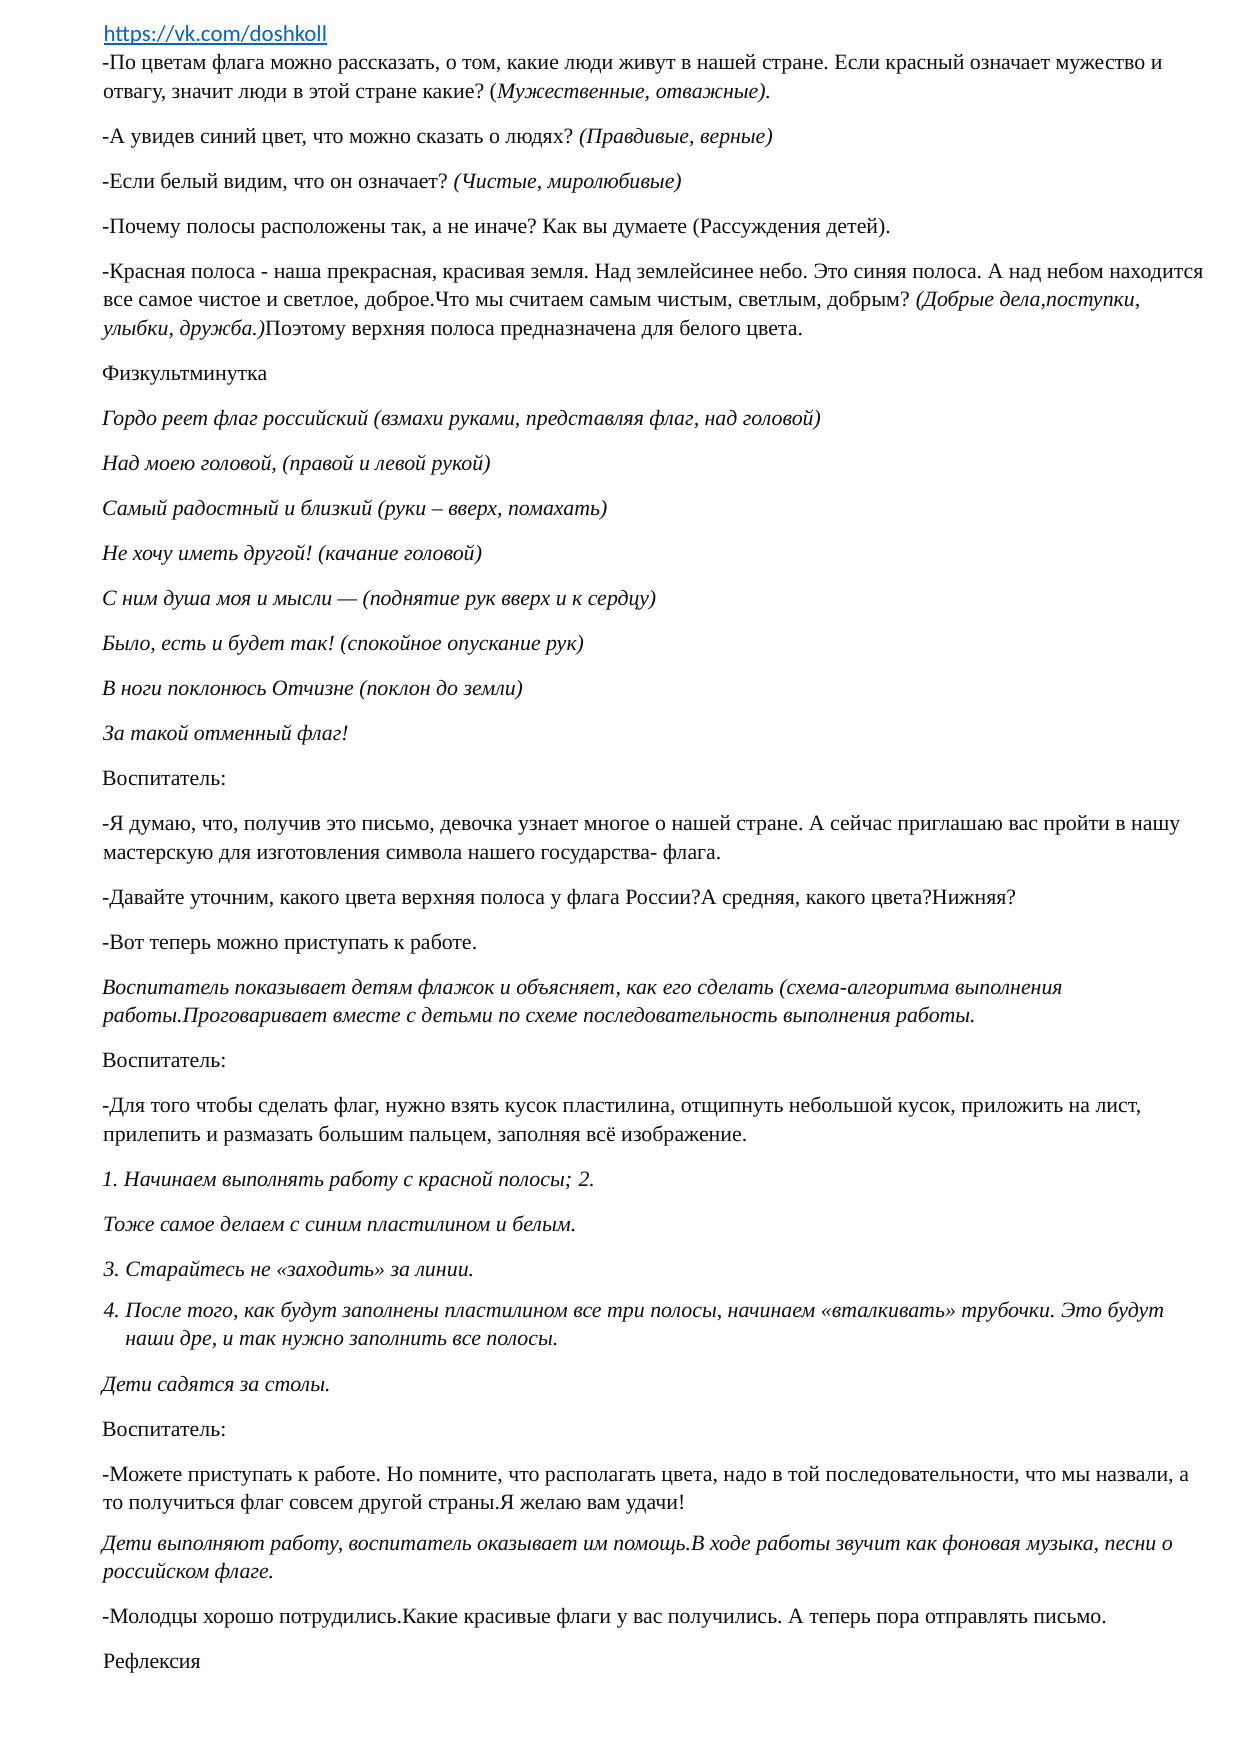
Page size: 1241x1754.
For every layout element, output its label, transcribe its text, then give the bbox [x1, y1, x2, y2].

text Физкультминутка [102, 360, 1210, 385]
list После того, как будут заполнены пластилином все три полосы, начинаем «вталкивать» трубочки. Это будут наши дре, и так нужно заполнить все полосы. [103, 1297, 1211, 1351]
text Самый радостный и близкий (руки – вверх, помахать) [102, 495, 1211, 520]
text Было, есть и будет так! (спокойное опускание рук) [102, 630, 1211, 656]
text Не хочу иметь другой! (качание головой) [102, 540, 1211, 565]
text -Я думаю, что, получив это письмо, девочка узнает многое о нашей стране. А сейчас приглашаю вас пройти в нашу мастерскую для изготовления символа нашего государства- флага. [102, 810, 1210, 864]
text В ноги поклонюсь Отчизне (поклон до земли) За такой отменный флаг! [102, 675, 552, 746]
text -Вот теперь можно приступать к работе. [102, 929, 1210, 954]
text Воспитатель показывает детям флажок и объясняет, как его сделать (схема-алгоритма выполнения работы.Проговаривает вместе с детьми по схеме последовательность выполнения работы. [102, 974, 1211, 1028]
text -Красная полоса - наша прекрасная, красивая земля. Над землейсинее небо. Это синяя полоса. А над небом находится все самое чистое и светлое, доброе.Что мы считаем самым чистым, светлым, добрым? (Добрые дела,поступки, улыбки, дружба.)Поэтому верхняя полоса предназначена для белого цвета. [102, 258, 1210, 340]
text -Для того чтобы сделать флаг, нужно взять кусок пластилина, отщипнуть небольшой кусок, приложить на лист, прилепить и размазать большим пальцем, заполняя всё изображение. [102, 1092, 1210, 1146]
list Старайтесь не «заходить» за линии. [103, 1256, 1211, 1281]
text -Почему полосы расположены так, а не иначе? Как вы думаете (Рассуждения детей). [102, 213, 1210, 238]
text -Давайте уточним, какого цвета верхняя полоса у флага России?А средняя, какого цвета?Нижняя? [102, 884, 1210, 909]
text -А увидев синий цвет, что можно сказать о людях? (Правдивые, верные) [102, 123, 1210, 148]
text -Можете приступать к работе. Но помните, что располагать цвета, надо в той последовательности, что мы назвали, а то получиться флаг совсем другой страны.Я желаю вам удачи! [102, 1461, 1210, 1514]
text Воспитатель: [102, 765, 1210, 791]
text Гордо реет флаг российский (взмахи руками, представляя флаг, над головой) [102, 405, 1211, 430]
text Воспитатель: [102, 1416, 1210, 1441]
text Над моею головой, (правой и левой рукой) [102, 450, 1211, 475]
text -Если белый видим, что он означает? (Чистые, миролюбивые) [102, 168, 1210, 193]
text 1. Начинаем выполнять работу с красной полосы; 2. Тоже самое делаем с синим пластилином и белым. [102, 1166, 602, 1236]
text Дети выполняют работу, воспитатель оказывает им помощь.В ходе работы звучит как фоновая музыка, песни о российском флаге. [102, 1529, 1211, 1583]
text Воспитатель: [102, 1047, 1210, 1073]
text -Молодцы хорошо потрудились.Какие красивые флаги у вас получились. А теперь пора отправлять письмо. Рефлексия [102, 1603, 1210, 1673]
text Дети садятся за столы. [102, 1371, 1211, 1396]
text С ним душа моя и мысли — (поднятие рук вверх и к сердцу) [102, 585, 1211, 610]
text -По цветам флага можно рассказать, о том, какие люди живут в нашей стране. Если красный означает мужество и отвагу, значит люди в этой стране какие? (Мужественные, отважные). [102, 49, 1210, 103]
